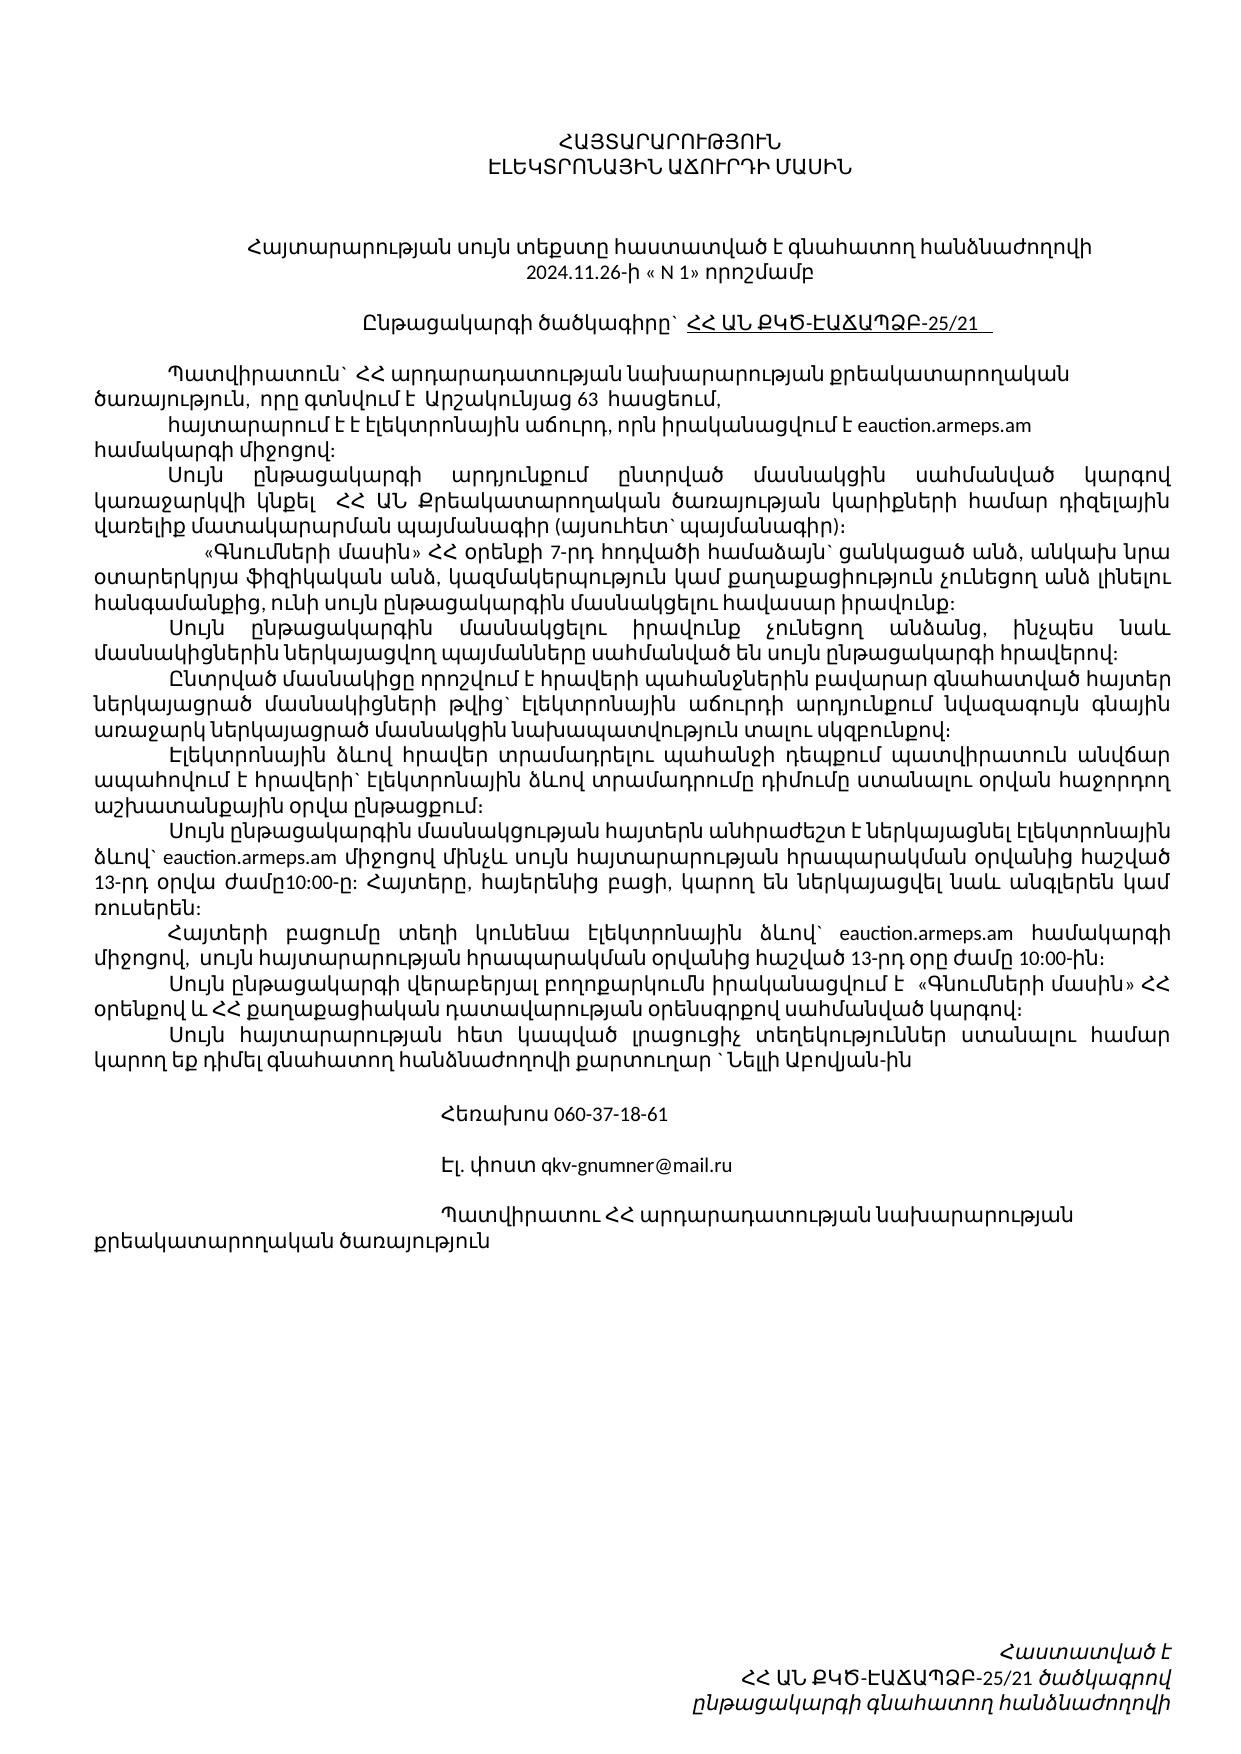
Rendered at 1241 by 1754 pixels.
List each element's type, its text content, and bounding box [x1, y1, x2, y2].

text Պատվիրատու ՀՀ արդարադատության նախարարության քրեակատարողական ծառայություն [94, 1203, 1171, 1253]
text 2024.11.26 -ի « N 1» որոշմամբ [94, 259, 1171, 285]
text Ընթացակարգի ծածկագիրը` ՀՀ ԱՆ ՔԿԾ-ԷԱՃԱՊՁԲ-25/21 [94, 310, 1171, 336]
text ՀՀ ԱՆ ՔԿԾ-ԷԱՃԱՊՁԲ-25/21 ծածկագրով [94, 1665, 1171, 1690]
text Հայտարարության սույն տեքստը հաստատված է գնահատող հանձնաժողովի [94, 234, 1171, 259]
text Պատվիրատուն` ՀՀ արդարադատության նախարարության քրեակատարողական ծառայություն, որը գտնվում է Արշակունյաց 63 հասցեում, [94, 361, 1171, 412]
text ՀԱՅՏԱՐԱՐՈՒԹՅՈՒՆ [94, 129, 1171, 154]
text Հաստատված է [94, 1639, 1171, 1665]
text Սույն հայտարարության հետ կապված լրացուցիչ տեղեկություններ ստանալու համար կարող եք դիմել գնահատող հանձնաժողովի քարտուղար ` Նելլի Աբովյան-ին [94, 1022, 1171, 1073]
text ԷԼԵԿՏՐՈՆԱՅԻՆ ԱՃՈՒՐԴԻ ՄԱՍԻՆ [94, 154, 1171, 180]
text Սույն ընթացակարգի արդյունքում ընտրված մասնակցին սահմանված կարգով կառաջարկվի կնքել ՀՀ ԱՆ Քրեակատարողական ծառայության կարիքների համար դիզելային վառելիք մատակարարման պայմանագիր (այսուհետ` պայմանագիր)։ [94, 463, 1171, 539]
text հայտարարում է է էլեկտրոնային աճուրդ, որն իրականացվում է eauction.armeps.am համակարգի միջոցով: [94, 412, 1171, 463]
text Սույն ընթացակարգին մասնակցության հայտերն անհրաժեշտ է ներկայացնել էլեկտրոնային ձևով` eauction.armeps.am միջոցով մինչև սույն հայտարարության հրապարակման օրվանից հաշված 13-րդ օրվա ժամը10:00-ը: Հայտերը, հայերենից բացի, կարող են ներկայացվել նաև անգլերեն կամ ռուսերեն: [94, 818, 1171, 920]
text Սույն ընթացակարգի վերաբերյալ բողոքարկումն իրականացվում է «Գնումների մասին» ՀՀ օրենքով և ՀՀ քաղաքացիական դատավարության օրենսգրքով սահմանված կարգով։ [94, 971, 1171, 1022]
text Էլեկտրոնային ձևով հրավեր տրամադրելու պահանջի դեպքում պատվիրատուն անվճար ապահովում է հրավերի` էլեկտրոնային ձևով տրամադրումը դիմումը ստանալու օրվան հաջորդող աշխատանքային օրվա ընթացքում։ [94, 742, 1171, 818]
text Էլ. փոստ qkv-gnumner@mail.ru [94, 1152, 1171, 1177]
text «Գնումների մասին» ՀՀ օրենքի 7-րդ հոդվածի համաձայն` ցանկացած անձ, անկախ նրա օտարերկրյա ֆիզիկական անձ, կազմակերպություն կամ քաղաքացիություն չունեցող անձ լինելու հանգամանքից, ունի սույն ընթացակարգին մասնակցելու հավասար իրավունք: [94, 539, 1171, 615]
text Ընտրված մասնակիցը որոշվում է հրավերի պահանջներին բավարար գնահատված հայտեր ներկայացրած մասնակիցների թվից` էլեկտրոնային աճուրդի արդյունքում նվազագույն գնային առաջարկ ներկայացրած մասնակցին նախապատվություն տալու սկզբունքով։ [94, 666, 1171, 742]
text Հայտերի բացումը տեղի կունենա էլեկտրոնային ձևով` eauction.armeps.am համակարգի միջոցով, սույն հայտարարության հրապարակման օրվանից հաշված 13-րդ օրը ժամը 10:00-ին։ [94, 920, 1171, 971]
text Հեռախոս 060-37-18-61 [94, 1101, 1171, 1126]
text ընթացակարգի գնահատող հանձնաժողովի [94, 1690, 1171, 1716]
text Սույն ընթացակարգին մասնակցելու իրավունք չունեցող անձանց, ինչպես նաև մասնակիցներին ներկայացվող պայմանները սահմանված են սույն ընթացակարգի հրավերով: [94, 615, 1171, 666]
